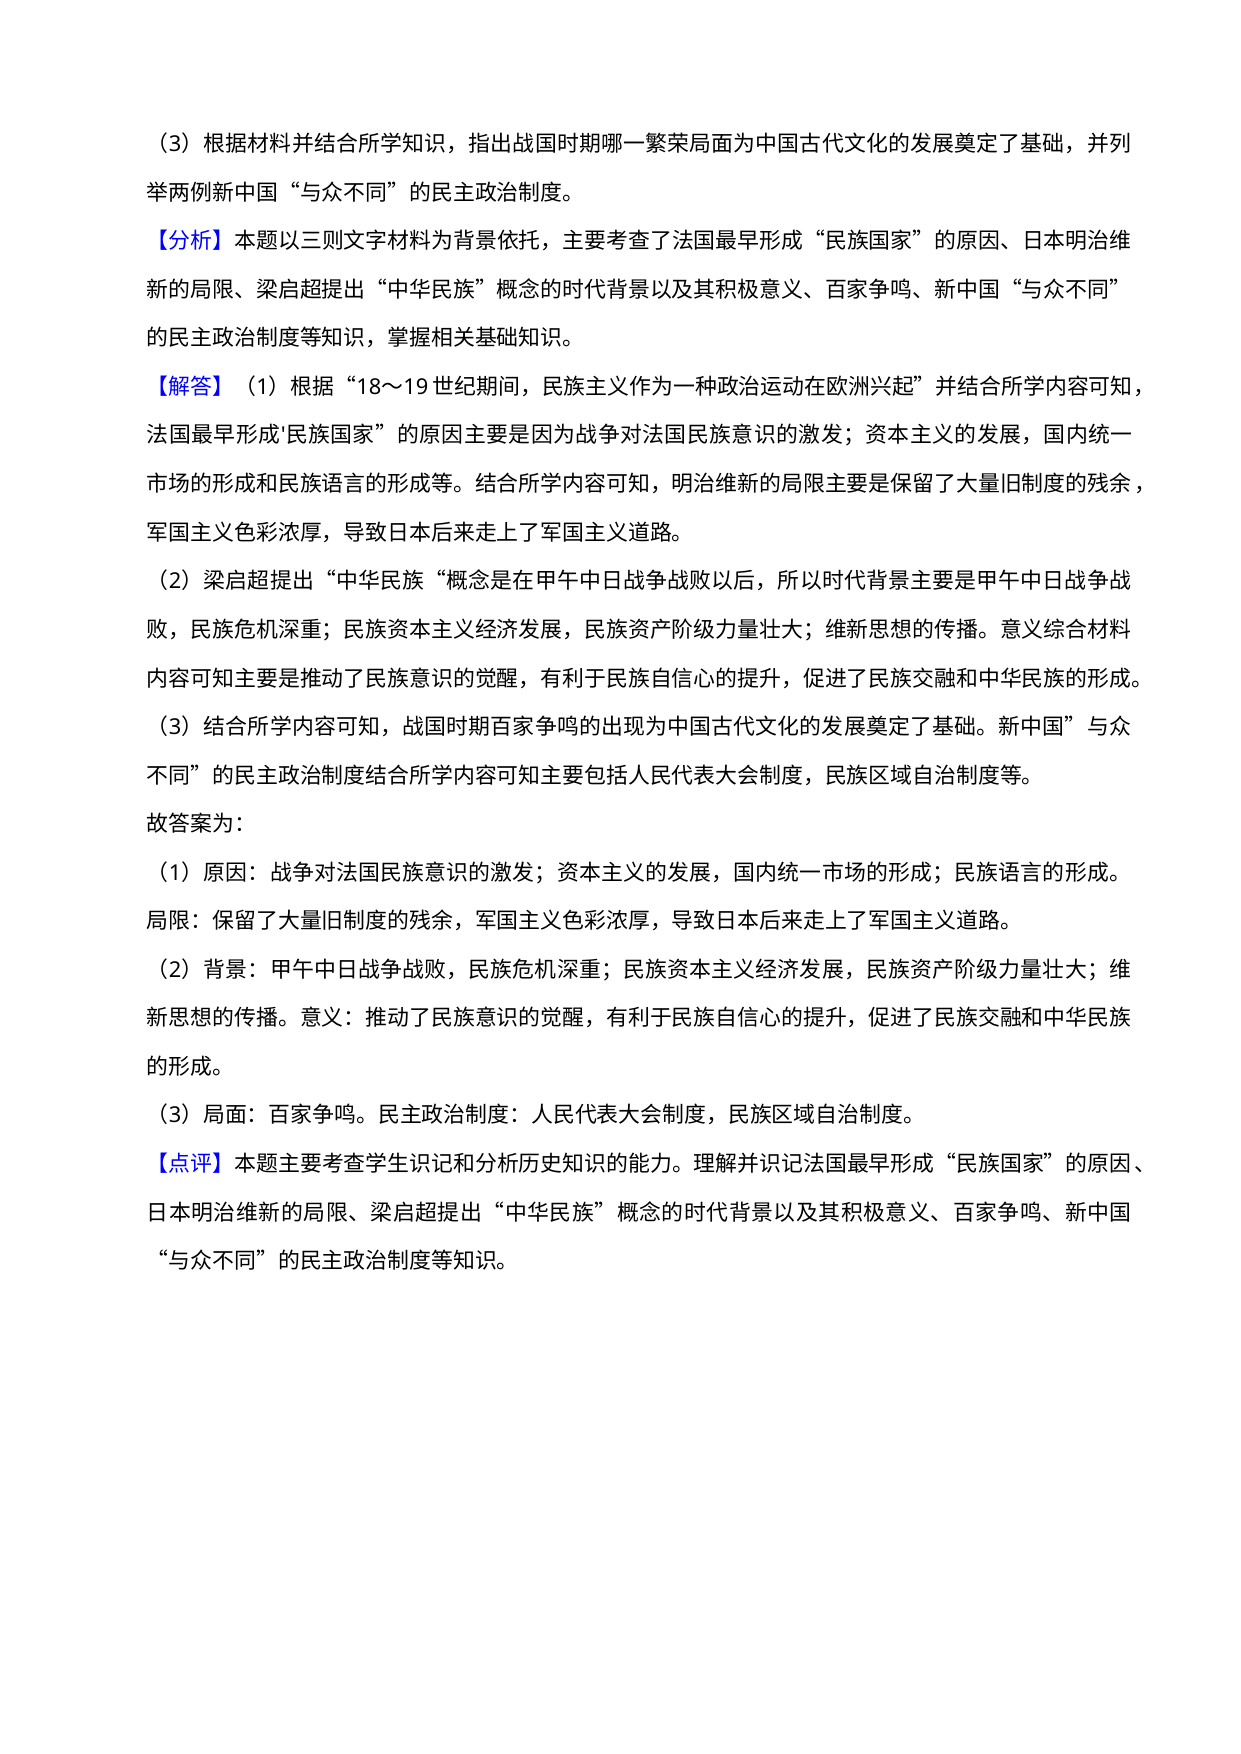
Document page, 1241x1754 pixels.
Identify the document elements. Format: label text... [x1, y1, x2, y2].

text （2）背景：甲午中日战争战败，民族危机深重；民族资本主义经济发展，民族资产阶级力量壮大；维新思想的传播。意义：推动了民族意识的觉醒，有利于民族自信心的提升，促进了民族交融和中华民族的形成。 [147, 951, 1134, 1081]
text （3）局面：百家争鸣。民主政治制度：人民代表大会制度，民族区域自治制度。 [147, 1097, 1134, 1129]
text （3）结合所学内容可知，战国时期百家争鸣的出现为中国古代文化的发展奠定了基础。新中国”与众不同”的民主政治制度结合所学内容可知主要包括人民代表大会制度，民族区域自治制度等。 [147, 709, 1134, 790]
text 【点评】本题主要考查学生识记和分析历史知识的能力。理解并识记法国最早形成“民族国家”的原因、日本明治维新的局限、梁启超提出“中华民族”概念的时代背景以及其积极意义、百家争鸣、新中国“与众不同”的民主政治制度等知识。 [147, 1145, 1134, 1275]
text 【分析】本题以三则文字材料为背景依托，主要考查了法国最早形成“民族国家”的原因、日本明治维新的局限、梁启超提出“中华民族”概念的时代背景以及其积极意义、百家争鸣、新中国“与众不同”的民主政治制度等知识，掌握相关基础知识。 [147, 222, 1134, 352]
text （3）根据材料并结合所学知识，指出战国时期哪一繁荣局面为中国古代文化的发展奠定了基础，并列举两例新中国“与众不同”的民主政治制度。 [147, 125, 1134, 207]
text 【解答】（1）根据“18～19世纪期间，民族主义作为一种政治运动在欧洲兴起”并结合所学内容可知，法国最早形成'民族国家”的原因主要是因为战争对法国民族意识的激发；资本主义的发展，国内统一市场的形成和民族语言的形成等。结合所学内容可知，明治维新的局限主要是保留了大量旧制度的残余，军国主义色彩浓厚，导致日本后来走上了军国主义道路。 [147, 368, 1134, 547]
text 故答案为： [147, 806, 1134, 838]
text （2）梁启超提出“中华民族“概念是在甲午中日战争战败以后，所以时代背景主要是甲午中日战争战败，民族危机深重；民族资本主义经济发展，民族资产阶级力量壮大；维新思想的传播。意义综合材料内容可知主要是推动了民族意识的觉醒，有利于民族自信心的提升，促进了民族交融和中华民族的形成。 [147, 563, 1134, 693]
text （1）原因：战争对法国民族意识的激发；资本主义的发展，国内统一市场的形成；民族语言的形成。局限：保留了大量旧制度的残余，军国主义色彩浓厚，导致日本后来走上了军国主义道路。 [147, 854, 1134, 935]
